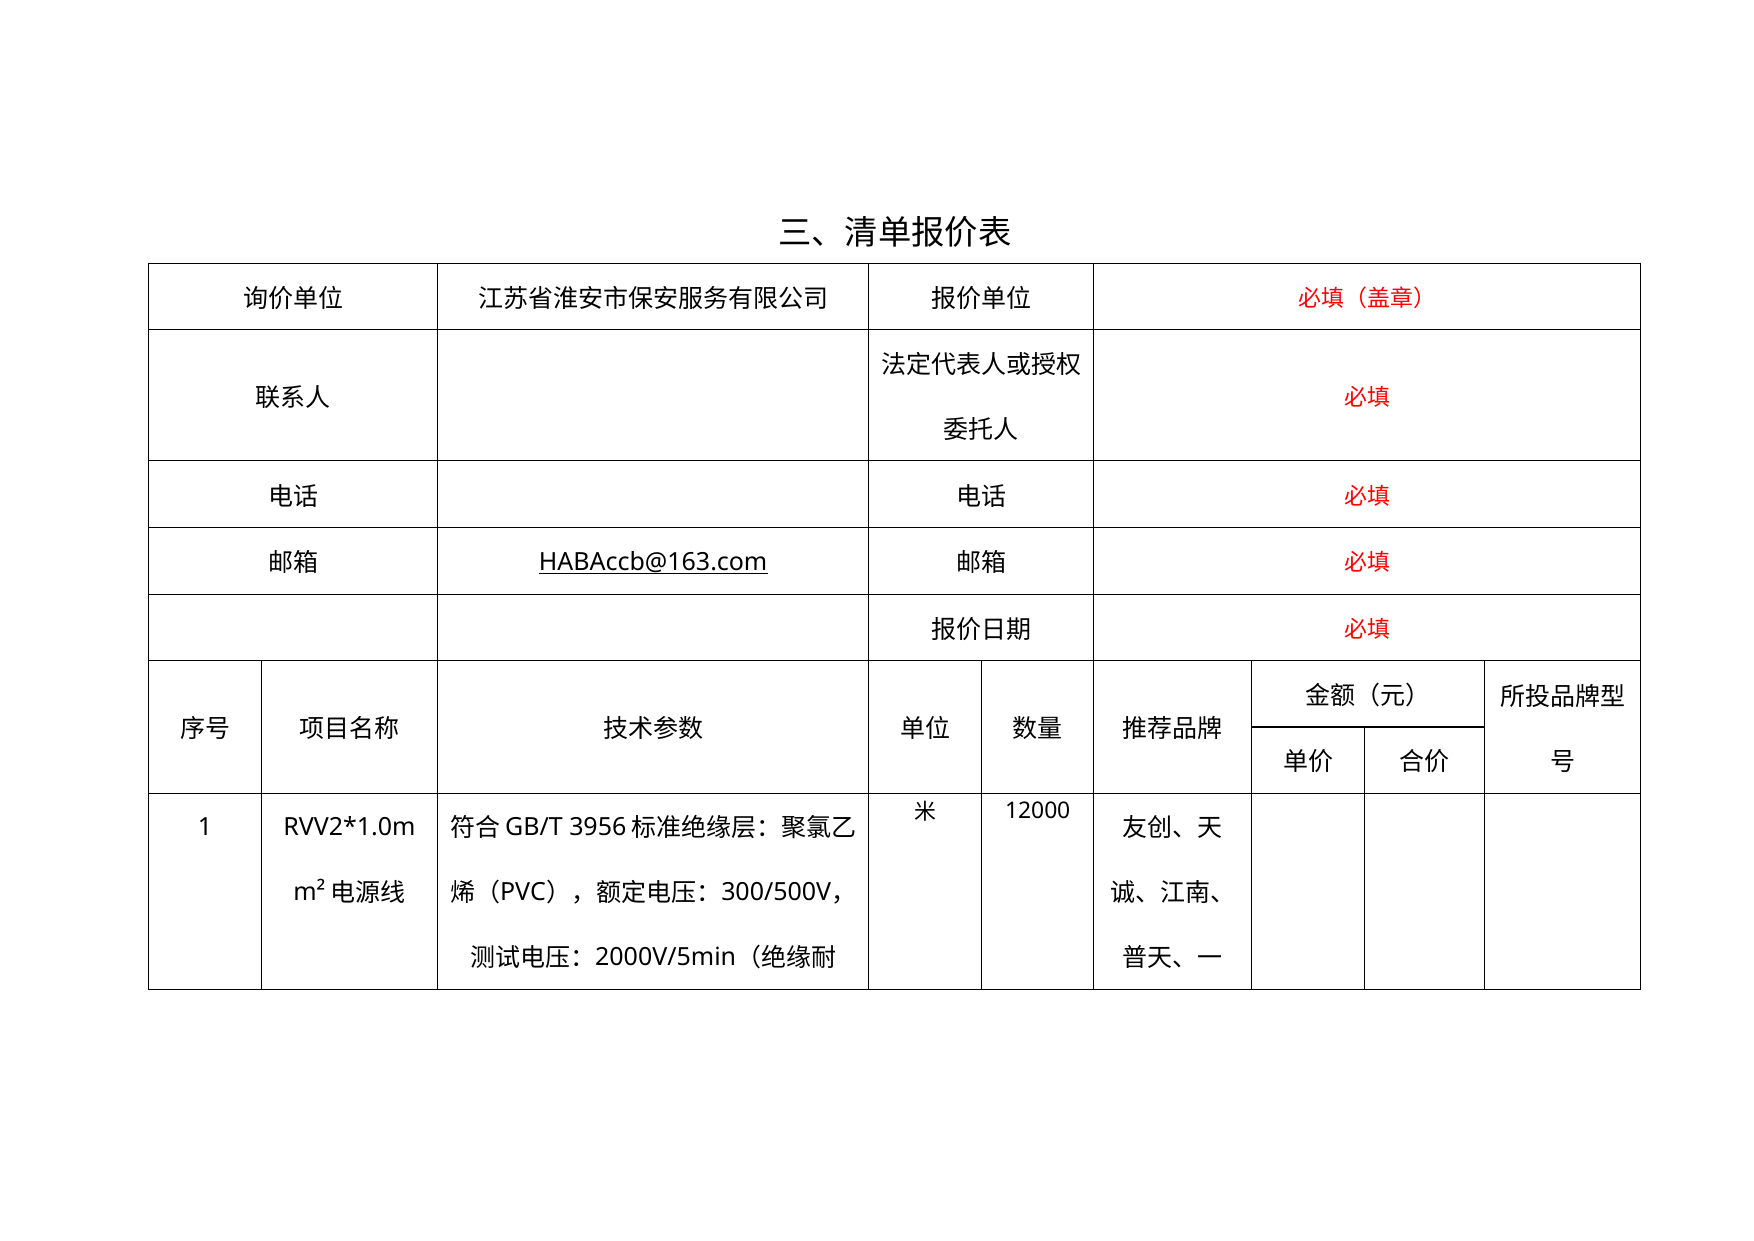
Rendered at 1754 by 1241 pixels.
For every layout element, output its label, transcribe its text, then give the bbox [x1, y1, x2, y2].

table_cell 12000 [982, 794, 1093, 988]
table_cell 邮箱 [149, 528, 437, 594]
table_cell 江苏省淮安市保安服务有限公司 [438, 264, 868, 329]
table_cell 单价 [1252, 728, 1364, 792]
table_cell 必填 [1094, 461, 1640, 527]
table_cell [149, 595, 437, 660]
table_cell [1252, 794, 1364, 988]
table_cell 必填 [1094, 595, 1640, 660]
table_cell 必填 [1094, 528, 1640, 594]
table_cell 必填（盖章） [1094, 264, 1640, 329]
table_cell [1365, 794, 1484, 988]
table_cell 电话 [869, 461, 1093, 527]
table_cell 1 [149, 794, 261, 988]
table_cell 推荐品牌 [1094, 661, 1251, 792]
table_header 三、清单报价表 [149, 198, 1641, 263]
table_cell [438, 595, 868, 660]
table_cell 必填 [1094, 330, 1640, 460]
table_cell [438, 461, 868, 527]
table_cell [438, 794, 868, 988]
table_cell 项目名称 [262, 661, 437, 792]
table_cell 序号 [149, 661, 261, 792]
table_cell 技术参数 [438, 661, 868, 792]
table_cell 单位 [869, 661, 981, 792]
table_cell 邮箱 [869, 528, 1093, 594]
table_cell HABAccb@163.com [438, 528, 868, 594]
table_cell RVV2*1.0mm²电源线 [262, 794, 437, 988]
table_cell 法定代表人或授权委托人 [869, 330, 1093, 460]
table_cell 所投品牌型号 [1485, 661, 1640, 792]
table_cell 合价 [1365, 728, 1484, 792]
table_cell 数量 [982, 661, 1093, 792]
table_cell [1094, 794, 1251, 988]
table_cell 电话 [149, 461, 437, 527]
table_cell 金额（元） [1252, 661, 1484, 726]
table_cell 米 [869, 794, 981, 988]
table_cell [1485, 794, 1640, 988]
table_cell 报价日期 [869, 595, 1093, 660]
table_cell 报价单位 [869, 264, 1093, 329]
table_cell [438, 330, 868, 460]
table_cell 联系人 [149, 330, 437, 460]
table_cell 询价单位 [149, 264, 437, 329]
